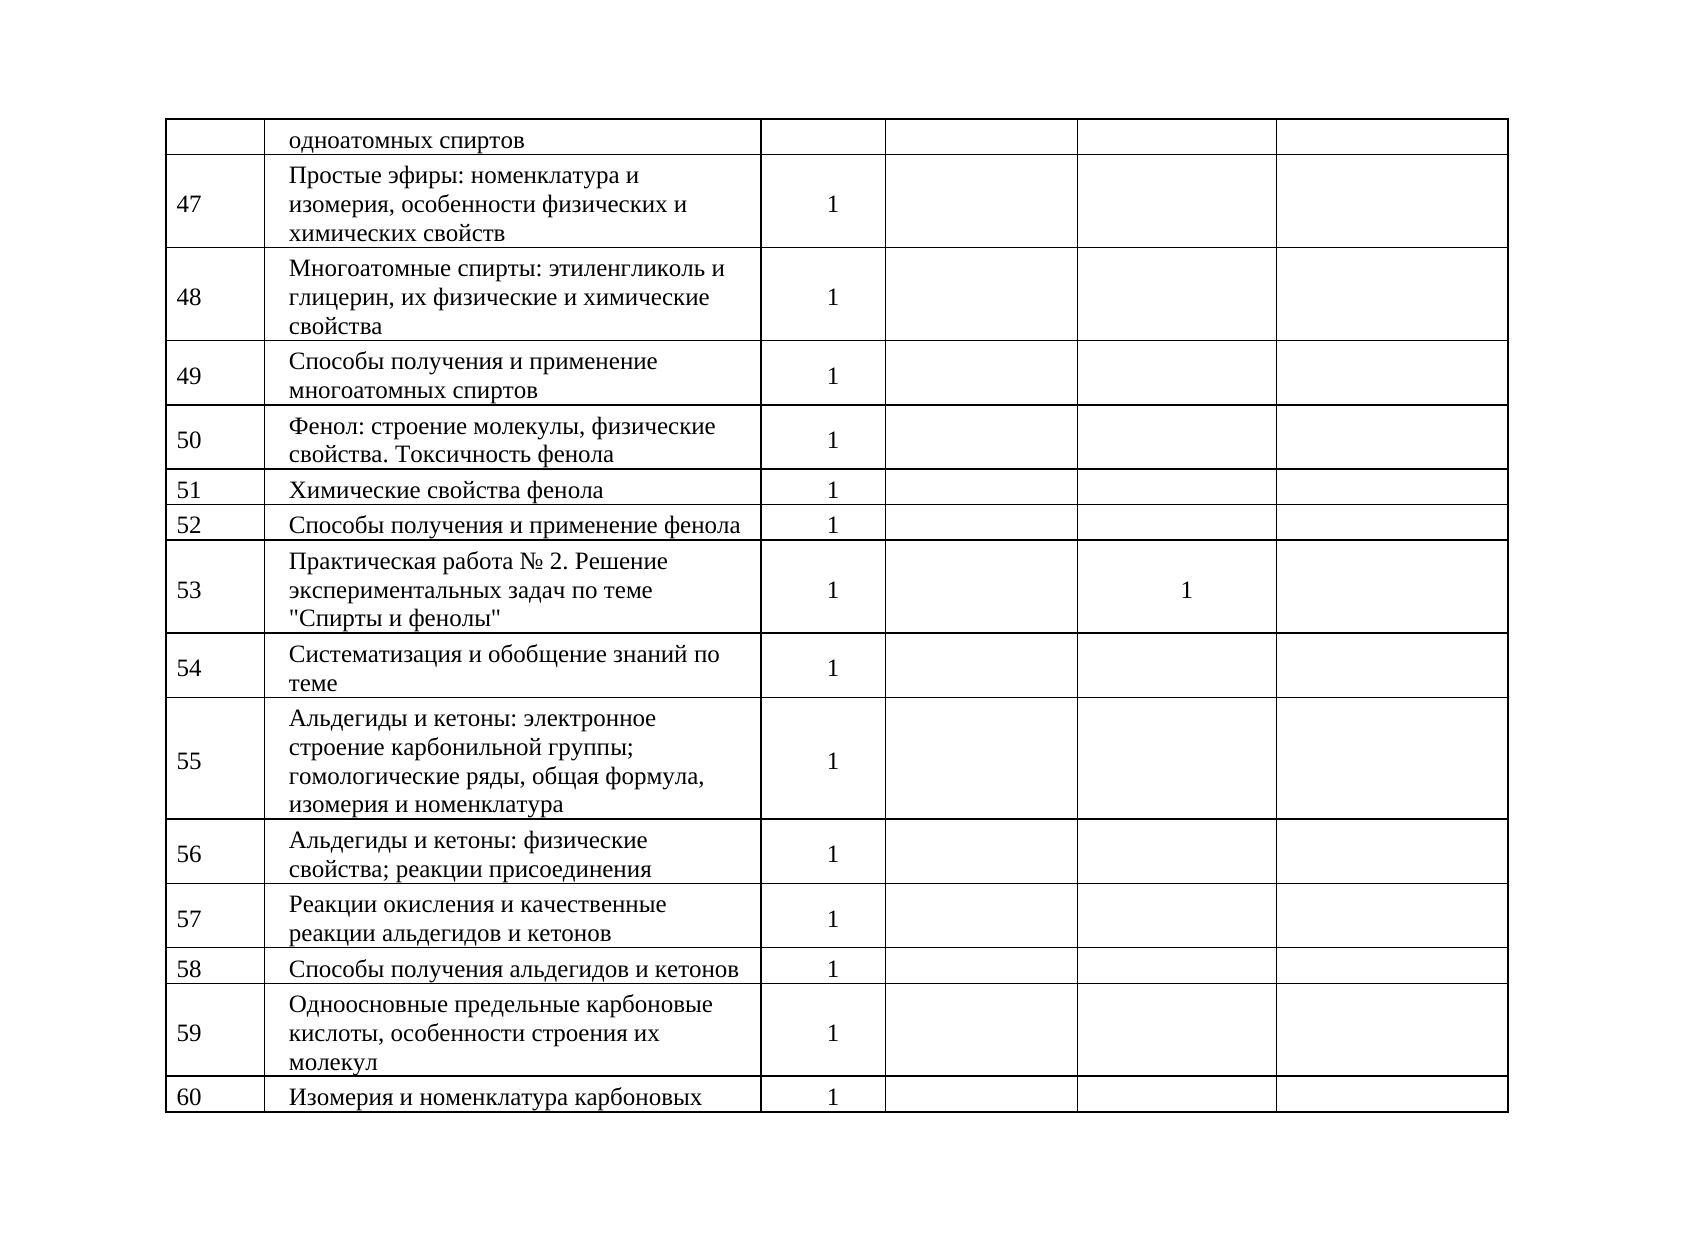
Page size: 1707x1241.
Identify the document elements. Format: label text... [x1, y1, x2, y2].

table_cell Способы получения альдегидов и кетонов [265, 948, 760, 982]
table_cell 53 [167, 541, 264, 632]
table_cell Простые эфиры: номенклатура и изомерия, особенности физических и химических свойств [265, 155, 760, 247]
table_cell 1 [762, 541, 885, 632]
table_cell 60 [167, 1077, 264, 1111]
table_cell Фенол: строение молекулы, физические свойства. Токсичность фенола [265, 406, 760, 468]
table_cell Многоатомные спирты: этиленгликоль и глицерин, их физические и химические свойства [265, 248, 760, 340]
table_cell Реакции окисления и качественные реакции альдегидов и кетонов [265, 884, 760, 947]
table_cell 55 [167, 698, 264, 818]
table_cell Одноосновные предельные карбоновые кислоты, особенности строения их молекул [265, 984, 760, 1075]
table_cell 1 [762, 948, 885, 982]
table_cell [1078, 698, 1276, 818]
table_cell [1078, 470, 1276, 504]
table_cell [1277, 1077, 1507, 1111]
table_cell Способы получения и применение многоатомных спиртов [265, 341, 760, 404]
table_cell 1 [762, 820, 885, 883]
table_cell [886, 341, 1077, 404]
table_cell [1277, 820, 1507, 883]
table_cell 1 [762, 406, 885, 468]
table_cell [1277, 406, 1507, 468]
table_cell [265, 1077, 760, 1111]
table_cell [1277, 341, 1507, 404]
table_cell [1277, 120, 1507, 154]
table_cell 59 [167, 984, 264, 1075]
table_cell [265, 120, 760, 154]
table_cell [886, 948, 1077, 982]
table_cell [1078, 505, 1276, 539]
table_cell [1078, 155, 1276, 247]
table_cell 1 [762, 984, 885, 1075]
table_cell [886, 984, 1077, 1075]
table_cell [1078, 948, 1276, 982]
table_cell Альдегиды и кетоны: электронное строение карбонильной группы; гомологические ряды, общая формула, изомерия и номенклатура [265, 698, 760, 818]
table_cell [886, 470, 1077, 504]
table_cell [1277, 948, 1507, 982]
table_cell 47 [167, 155, 264, 247]
table_cell 1 [762, 470, 885, 504]
table_cell [886, 505, 1077, 539]
table_cell 1 [762, 248, 885, 340]
table_cell Альдегиды и кетоны: физические свойства; реакции присоединения [265, 820, 760, 883]
table_cell [886, 1077, 1077, 1111]
table_cell [1277, 698, 1507, 818]
table_cell [1078, 634, 1276, 697]
table_cell [1277, 155, 1507, 247]
table_cell 1 [762, 120, 885, 154]
table_cell [1078, 884, 1276, 947]
table_cell [1078, 341, 1276, 404]
table_cell [886, 120, 1077, 154]
table_cell [886, 155, 1077, 247]
table_cell [1078, 120, 1276, 154]
table_cell 50 [167, 406, 264, 468]
table_cell 1 [762, 634, 885, 697]
table_cell 57 [167, 884, 264, 947]
table_cell 54 [167, 634, 264, 697]
table_cell [1277, 248, 1507, 340]
table_cell [1277, 634, 1507, 697]
table_cell 56 [167, 820, 264, 883]
table_cell Систематизация и обобщение знаний по теме [265, 634, 760, 697]
table_cell [1277, 470, 1507, 504]
table_cell 49 [167, 341, 264, 404]
table_cell 1 [1078, 541, 1276, 632]
table_cell [886, 406, 1077, 468]
table_cell [886, 541, 1077, 632]
table_cell Химические свойства фенола [265, 470, 760, 504]
table_cell [1078, 984, 1276, 1075]
table_cell 51 [167, 470, 264, 504]
table_cell [1277, 505, 1507, 539]
table_cell [1277, 884, 1507, 947]
table_cell [886, 698, 1077, 818]
table_cell [1078, 820, 1276, 883]
table_cell 48 [167, 248, 264, 340]
table_cell [886, 820, 1077, 883]
table_cell [886, 634, 1077, 697]
table_cell 1 [762, 1077, 885, 1111]
table_cell 52 [167, 505, 264, 539]
table_cell Способы получения и применение фенола [265, 505, 760, 539]
table_cell 1 [762, 698, 885, 818]
table_cell 1 [762, 341, 885, 404]
table_cell 1 [762, 884, 885, 947]
table_cell [1277, 541, 1507, 632]
table_cell Практическая работа № 2. Решение экспериментальных задач по теме "Спирты и фенолы" [265, 541, 760, 632]
table_cell [1277, 984, 1507, 1075]
table_cell 46 [167, 120, 264, 154]
table_cell [1078, 1077, 1276, 1111]
table_cell [886, 884, 1077, 947]
table_cell 1 [762, 505, 885, 539]
table_cell 58 [167, 948, 264, 982]
table_cell [886, 248, 1077, 340]
table_cell 1 [762, 155, 885, 247]
table_cell [1078, 248, 1276, 340]
table_cell [1078, 406, 1276, 468]
